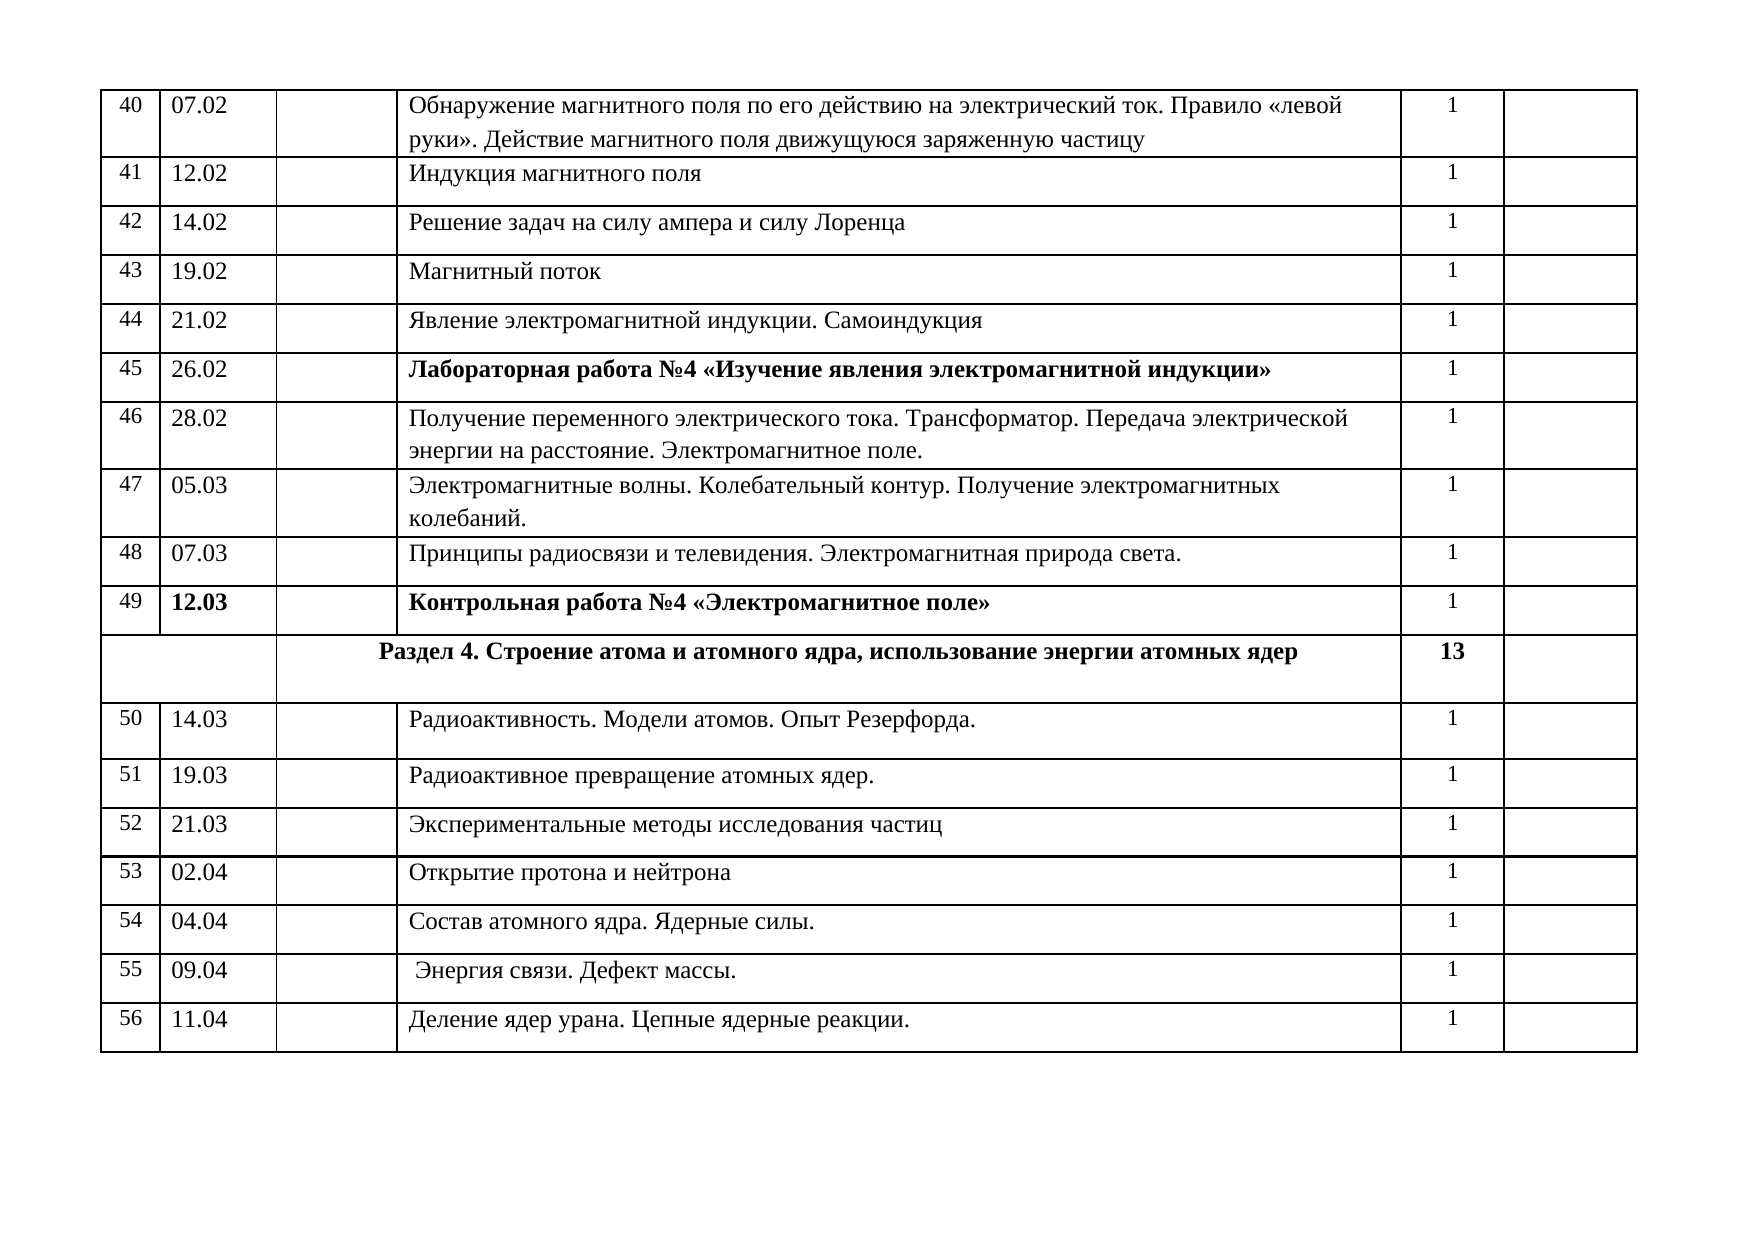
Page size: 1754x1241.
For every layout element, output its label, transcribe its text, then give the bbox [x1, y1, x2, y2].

table_cell Магнитный поток [398, 256, 1400, 303]
table_cell 05.03 [161, 470, 276, 536]
table_cell 07.02 [161, 91, 276, 156]
table_cell 1 [1402, 538, 1503, 585]
table_cell 1 [1402, 305, 1503, 352]
table_cell Радиоактивное превращение атомных ядер. [398, 760, 1400, 807]
table_cell [1505, 538, 1636, 585]
table_cell [1505, 858, 1636, 904]
table_cell [1505, 305, 1636, 352]
table_cell Принципы радиосвязи и телевидения. Электромагнитная природа света. [398, 538, 1400, 585]
table_cell [1505, 1004, 1636, 1051]
table_cell 1 [1402, 207, 1503, 254]
table_cell [1505, 91, 1636, 156]
table_cell 26.02 [161, 354, 276, 401]
table_cell [277, 587, 396, 634]
table_cell [1505, 470, 1636, 536]
table_cell 42 [102, 207, 159, 254]
table_cell 1 [1402, 587, 1503, 634]
table_cell [277, 538, 396, 585]
table_cell 53 [102, 858, 159, 904]
table_cell [277, 305, 396, 352]
table_cell 04.04 [161, 906, 276, 953]
table_cell Экспериментальные методы исследования частиц [398, 809, 1400, 855]
table_cell [102, 636, 276, 702]
table_cell Получение переменного электрического тока. Трансформатор. Передача электрической энергии на расстояние. Электромагнитное поле. [398, 403, 1400, 468]
table_cell 1 [1402, 1004, 1503, 1051]
table_cell [277, 354, 396, 401]
table_cell Радиоактивность. Модели атомов. Опыт Резерфорда. [398, 704, 1400, 758]
table_cell 1 [1402, 158, 1503, 205]
table_cell [277, 158, 396, 205]
table_cell [1505, 207, 1636, 254]
table_cell Открытие протона и нейтрона [398, 858, 1400, 904]
table_cell 44 [102, 305, 159, 352]
table_cell 02.04 [161, 858, 276, 904]
table_cell 1 [1402, 955, 1503, 1002]
table_cell Решение задач на силу ампера и силу Лоренца [398, 207, 1400, 254]
table_cell Состав атомного ядра. Ядерные силы. [398, 906, 1400, 953]
table_cell [1505, 704, 1636, 758]
table_cell [277, 403, 396, 468]
table_cell [277, 809, 396, 855]
table_cell 28.02 [161, 403, 276, 468]
table_cell [277, 858, 396, 904]
table_cell 1 [1402, 906, 1503, 953]
table_cell [1505, 354, 1636, 401]
table_cell [277, 760, 396, 807]
table_cell [1505, 256, 1636, 303]
table_cell [1505, 158, 1636, 205]
table_cell [277, 470, 396, 536]
table_cell Обнаружение магнитного поля по его действию на электрический ток. Правило «левой руки». Действие магнитного поля движущуюся заряженную частицу [398, 91, 1400, 156]
table_cell [1505, 906, 1636, 953]
table_cell [277, 1004, 396, 1051]
table_cell [277, 91, 396, 156]
table_cell 1 [1402, 403, 1503, 468]
table_cell 19.02 [161, 256, 276, 303]
table_cell [1505, 636, 1636, 702]
table_cell 09.04 [161, 955, 276, 1002]
table_cell [1505, 403, 1636, 468]
table_cell 50 [102, 704, 159, 758]
table_cell Электромагнитные волны. Колебательный контур. Получение электромагнитных колебаний. [398, 470, 1400, 536]
table_cell 1 [1402, 256, 1503, 303]
table_cell 12.03 [161, 587, 276, 634]
table_cell 07.03 [161, 538, 276, 585]
table_cell 21.02 [161, 305, 276, 352]
table_cell 47 [102, 470, 159, 536]
table_cell 1 [1402, 704, 1503, 758]
table_cell [277, 256, 396, 303]
table_cell Раздел 4. Строение атома и атомного ядра, использование энергии атомных ядер [277, 636, 1400, 702]
table_cell 1 [1402, 470, 1503, 536]
table_cell 1 [1402, 760, 1503, 807]
table_cell Лабораторная работа №4 «Изучение явления электромагнитной индукции» [398, 354, 1400, 401]
table_cell [277, 906, 396, 953]
table_cell 52 [102, 809, 159, 855]
table_cell 45 [102, 354, 159, 401]
table_cell 11.04 [161, 1004, 276, 1051]
table_cell 41 [102, 158, 159, 205]
table_cell [277, 207, 396, 254]
table_cell 1 [1402, 91, 1503, 156]
table_cell 56 [102, 1004, 159, 1051]
table_cell 14.03 [161, 704, 276, 758]
table_cell [1505, 760, 1636, 807]
table_cell 40 [102, 91, 159, 156]
table_cell 1 [1402, 858, 1503, 904]
table_cell Деление ядер урана. Цепные ядерные реакции. [398, 1004, 1400, 1051]
table_cell 1 [1402, 809, 1503, 855]
table_cell [1505, 587, 1636, 634]
table_cell 51 [102, 760, 159, 807]
table_cell 12.02 [161, 158, 276, 205]
table_cell 43 [102, 256, 159, 303]
table_cell 13 [1402, 636, 1503, 702]
table_cell [277, 704, 396, 758]
table_cell 21.03 [161, 809, 276, 855]
table_cell [1505, 955, 1636, 1002]
table_cell 46 [102, 403, 159, 468]
table_cell [277, 955, 396, 1002]
table_cell 54 [102, 906, 159, 953]
table_cell 48 [102, 538, 159, 585]
table_cell Индукция магнитного поля [398, 158, 1400, 205]
table_cell Энергия связи. Дефект массы. [398, 955, 1400, 1002]
table_cell 19.03 [161, 760, 276, 807]
table_cell [1505, 809, 1636, 855]
table_cell Контрольная работа №4 «Электромагнитное поле» [398, 587, 1400, 634]
table_cell Явление электромагнитной индукции. Самоиндукция [398, 305, 1400, 352]
table_cell 49 [102, 587, 159, 634]
table_cell 55 [102, 955, 159, 1002]
table_cell 1 [1402, 354, 1503, 401]
table_cell 14.02 [161, 207, 276, 254]
